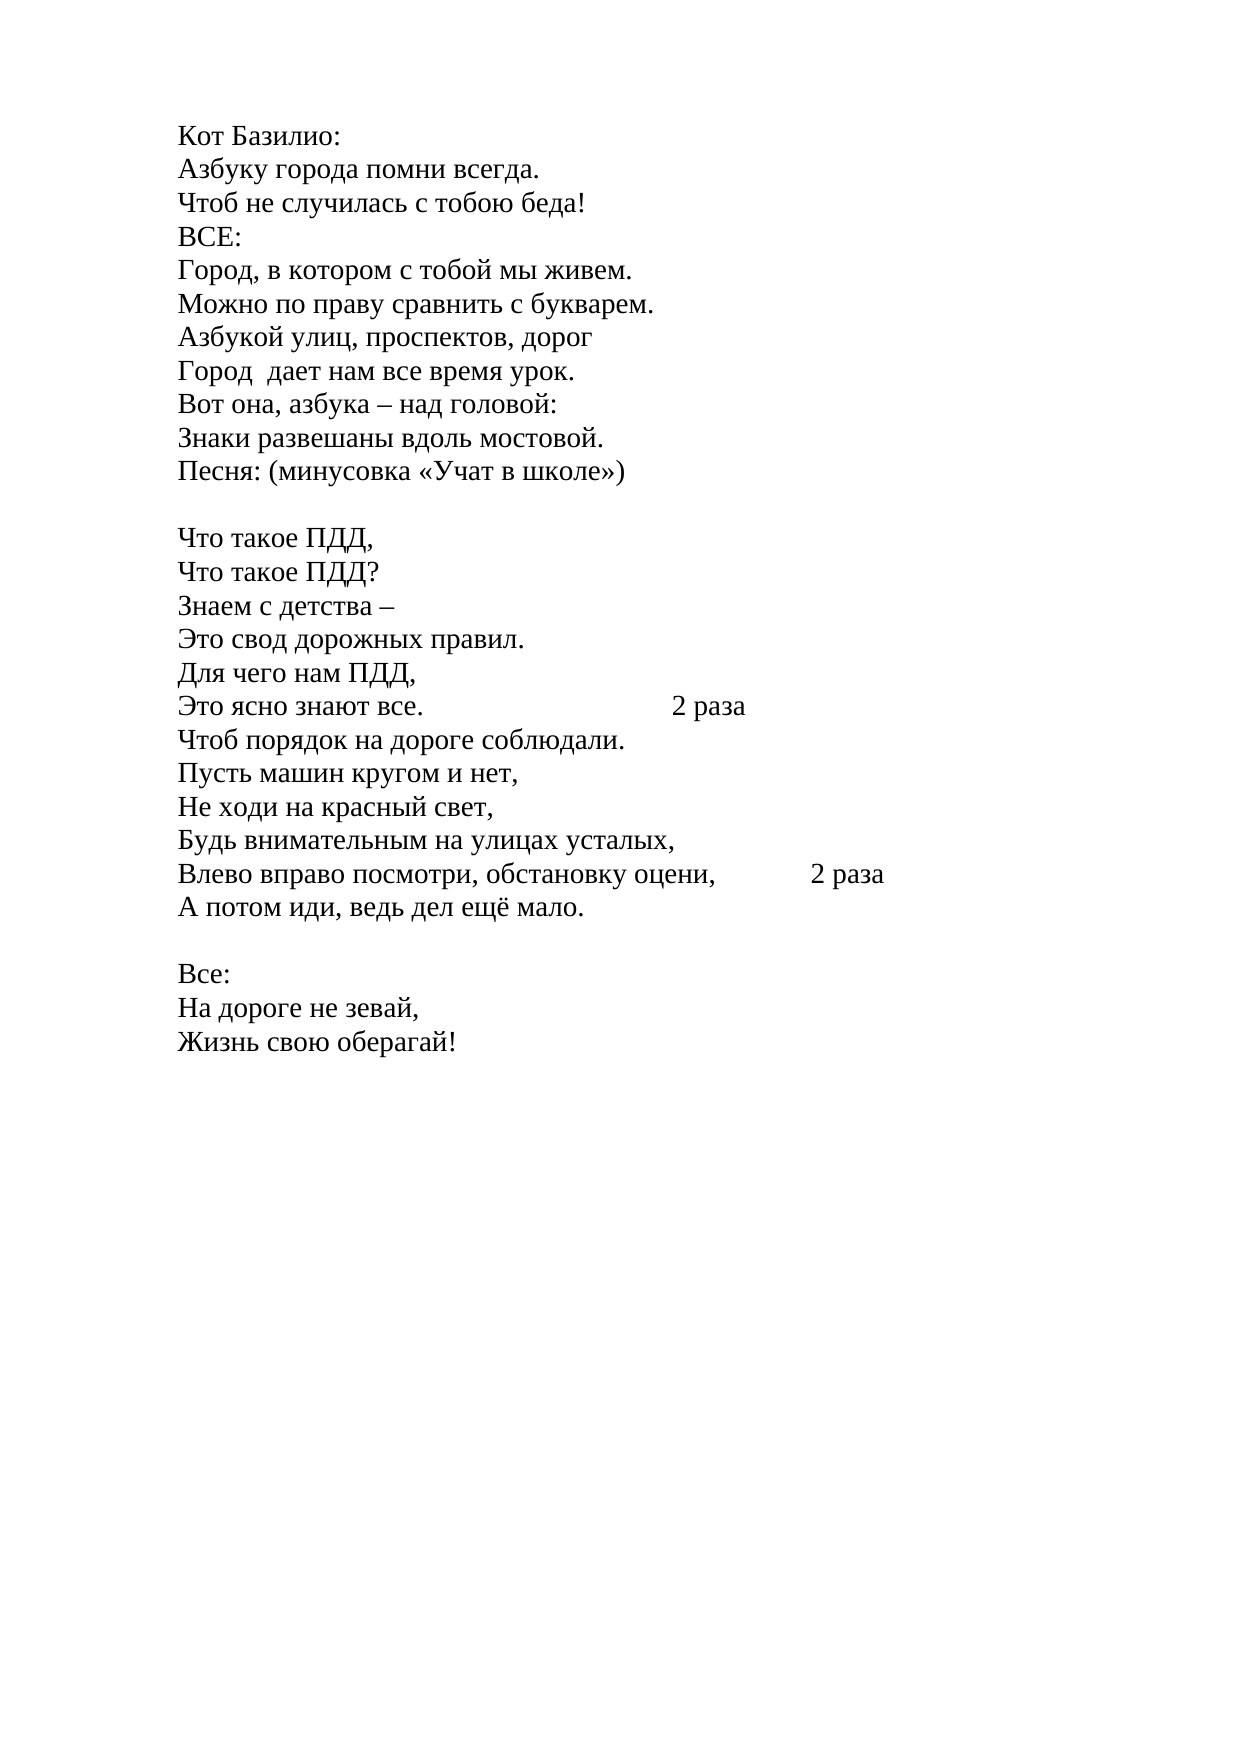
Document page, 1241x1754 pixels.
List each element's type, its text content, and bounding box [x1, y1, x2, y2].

text Пусть машин кругом и нет, [177, 755, 1152, 789]
text На дороге не зевай, [177, 990, 1152, 1024]
text Вот она, азбука – над головой: [177, 386, 1152, 420]
text Не ходи на красный свет, [177, 789, 1152, 822]
text Жизнь свою оберагай! [177, 1024, 1152, 1057]
text Влево вправо посмотри, обстановку оцени, 2 раза [177, 856, 1152, 889]
text А потом иди, ведь дел ещё мало. [177, 889, 1152, 923]
text Все: [177, 957, 1152, 990]
text Что такое ПДД? [177, 554, 1152, 588]
text Песня: (минусовка «Учат в школе») [177, 453, 1152, 487]
text Чтоб не случилась с тобою беда! [177, 185, 1152, 219]
text Чтоб порядок на дороге соблюдали. [177, 722, 1152, 755]
text Можно по праву сравнить с букварем. [177, 286, 1152, 319]
text Это ясно знают все. 2 раза [177, 688, 1152, 722]
text Что такое ПДД, [177, 521, 1152, 554]
text Кот Базилио: [177, 118, 1152, 152]
text Азбукой улиц, проспектов, дорог [177, 319, 1152, 353]
text Будь внимательным на улицах усталых, [177, 822, 1152, 856]
text Это свод дорожных правил. [177, 621, 1152, 655]
text Знаки развешаны вдоль мостовой. [177, 420, 1152, 453]
text Знаем с детства – [177, 588, 1152, 621]
text Азбуку города помни всегда. [177, 152, 1152, 185]
text Город дает нам все время урок. [177, 353, 1152, 386]
text ВСЕ: [177, 219, 1152, 252]
text Для чего нам ПДД, [177, 655, 1152, 688]
text Город, в котором с тобой мы живем. [177, 252, 1152, 286]
